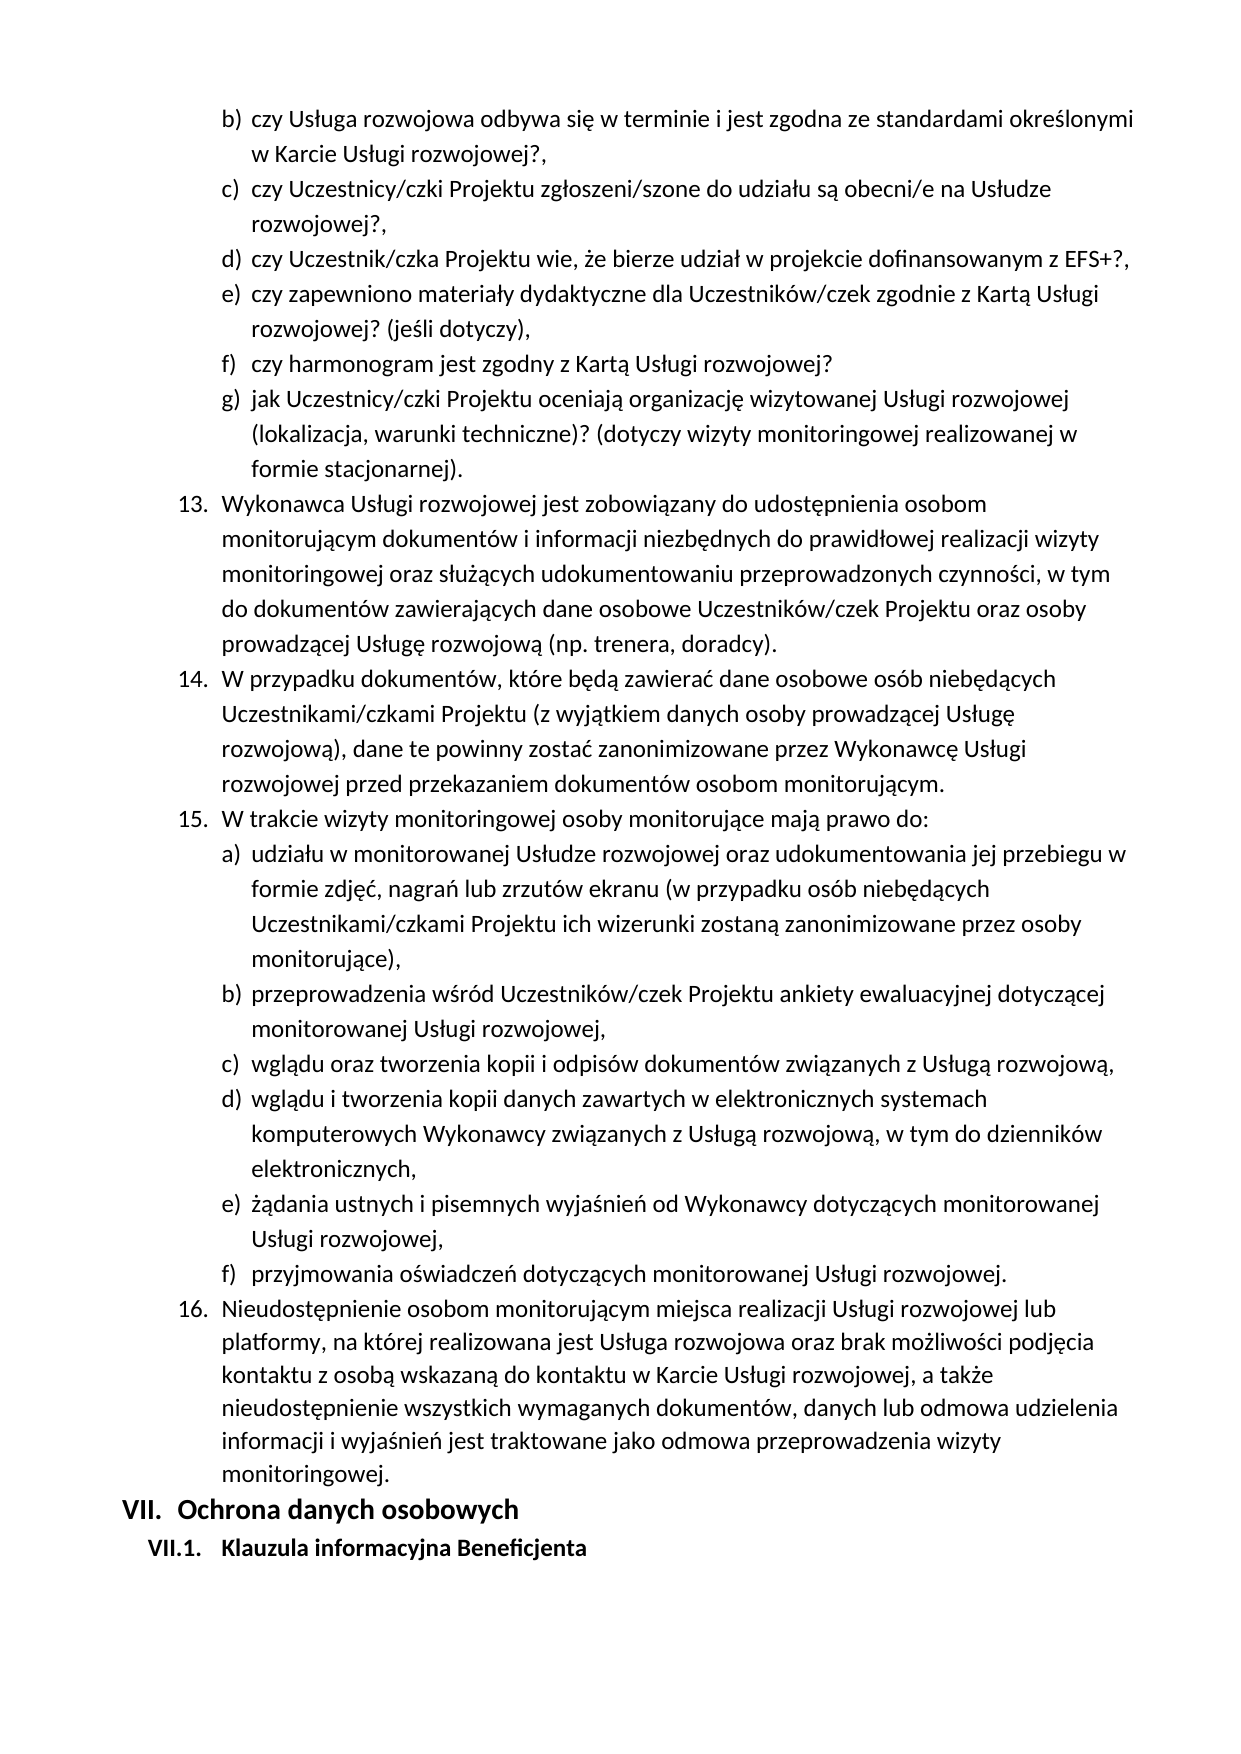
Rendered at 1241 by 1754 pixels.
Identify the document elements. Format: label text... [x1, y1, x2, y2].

list czy harmonogram jest zgodny z Kartą Usługi rozwojowej? [221, 348, 1137, 379]
list wglądu i tworzenia kopii danych zawartych w elektronicznych systemach komputerowych Wykonawcy związanych z Usługą rozwojową, w tym do dzienników elektronicznych, [221, 1083, 1137, 1184]
list Nieudostępnienie osobom monitorującym miejsca realizacji Usługi rozwojowej lub platformy, na której realizowana jest Usługa rozwojowa oraz brak możliwości podjęcia kontaktu z osobą wskazaną do kontaktu w Karcie Usługi rozwojowej, a także nieudostępnienie wszystkich wymaganych dokumentów, danych lub odmowa udzielenia informacji i wyjaśnień jest traktowane jako odmowa przeprowadzenia wizyty monitoringowej. [177, 1293, 1137, 1488]
list czy Usługa rozwojowa odbywa się w terminie i jest zgodna ze standardami określonymi w Karcie Usługi rozwojowej?, [221, 103, 1137, 169]
list czy zapewniono materiały dydaktyczne dla Uczestników/czek zgodnie z Kartą Usługi rozwojowej? (jeśli dotyczy), [221, 278, 1137, 344]
list przyjmowania oświadczeń dotyczących monitorowanej Usługi rozwojowej. [221, 1258, 1137, 1289]
list czy Uczestnicy/czki Projektu zgłoszeni/szone do udziału są obecni/e na Usłudze rozwojowej?, [221, 173, 1137, 239]
list udziału w monitorowanej Usłudze rozwojowej oraz udokumentowania jej przebiegu w formie zdjęć, nagrań lub zrzutów ekranu (w przypadku osób niebędących Uczestnikami/czkami Projektu ich wizerunki zostaną zanonimizowane przez osoby monitorujące), [221, 838, 1137, 974]
list czy Uczestnik/czka Projektu wie, że bierze udział w projekcie dofinansowanym z EFS+?, [221, 243, 1137, 274]
list przeprowadzenia wśród Uczestników/czek Projektu ankiety ewaluacyjnej dotyczącej monitorowanej Usługi rozwojowej, [221, 978, 1137, 1044]
list Klauzula informacyjna Beneficjenta [148, 1532, 1137, 1562]
list W trakcie wizyty monitoringowej osoby monitorujące mają prawo do: [177, 803, 1137, 834]
list jak Uczestnicy/czki Projektu oceniają organizację wizytowanej Usługi rozwojowej (lokalizacja, warunki techniczne)? (dotyczy wizyty monitoringowej realizowanej w formie stacjonarnej). [221, 383, 1137, 484]
list Ochrona danych osobowych [162, 1491, 1137, 1527]
list W przypadku dokumentów, które będą zawierać dane osobowe osób niebędących Uczestnikami/czkami Projektu (z wyjątkiem danych osoby prowadzącej Usługę rozwojową), dane te powinny zostać zanonimizowane przez Wykonawcę Usługi rozwojowej przed przekazaniem dokumentów osobom monitorującym. [177, 663, 1137, 799]
list Wykonawca Usługi rozwojowej jest zobowiązany do udostępnienia osobom monitorującym dokumentów i informacji niezbędnych do prawidłowej realizacji wizyty monitoringowej oraz służących udokumentowaniu przeprowadzonych czynności, w tym do dokumentów zawierających dane osobowe Uczestników/czek Projektu oraz osoby prowadzącej Usługę rozwojową (np. trenera, doradcy). [177, 488, 1137, 659]
list żądania ustnych i pisemnych wyjaśnień od Wykonawcy dotyczących monitorowanej Usługi rozwojowej, [221, 1188, 1137, 1254]
list wglądu oraz tworzenia kopii i odpisów dokumentów związanych z Usługą rozwojową, [221, 1048, 1137, 1079]
